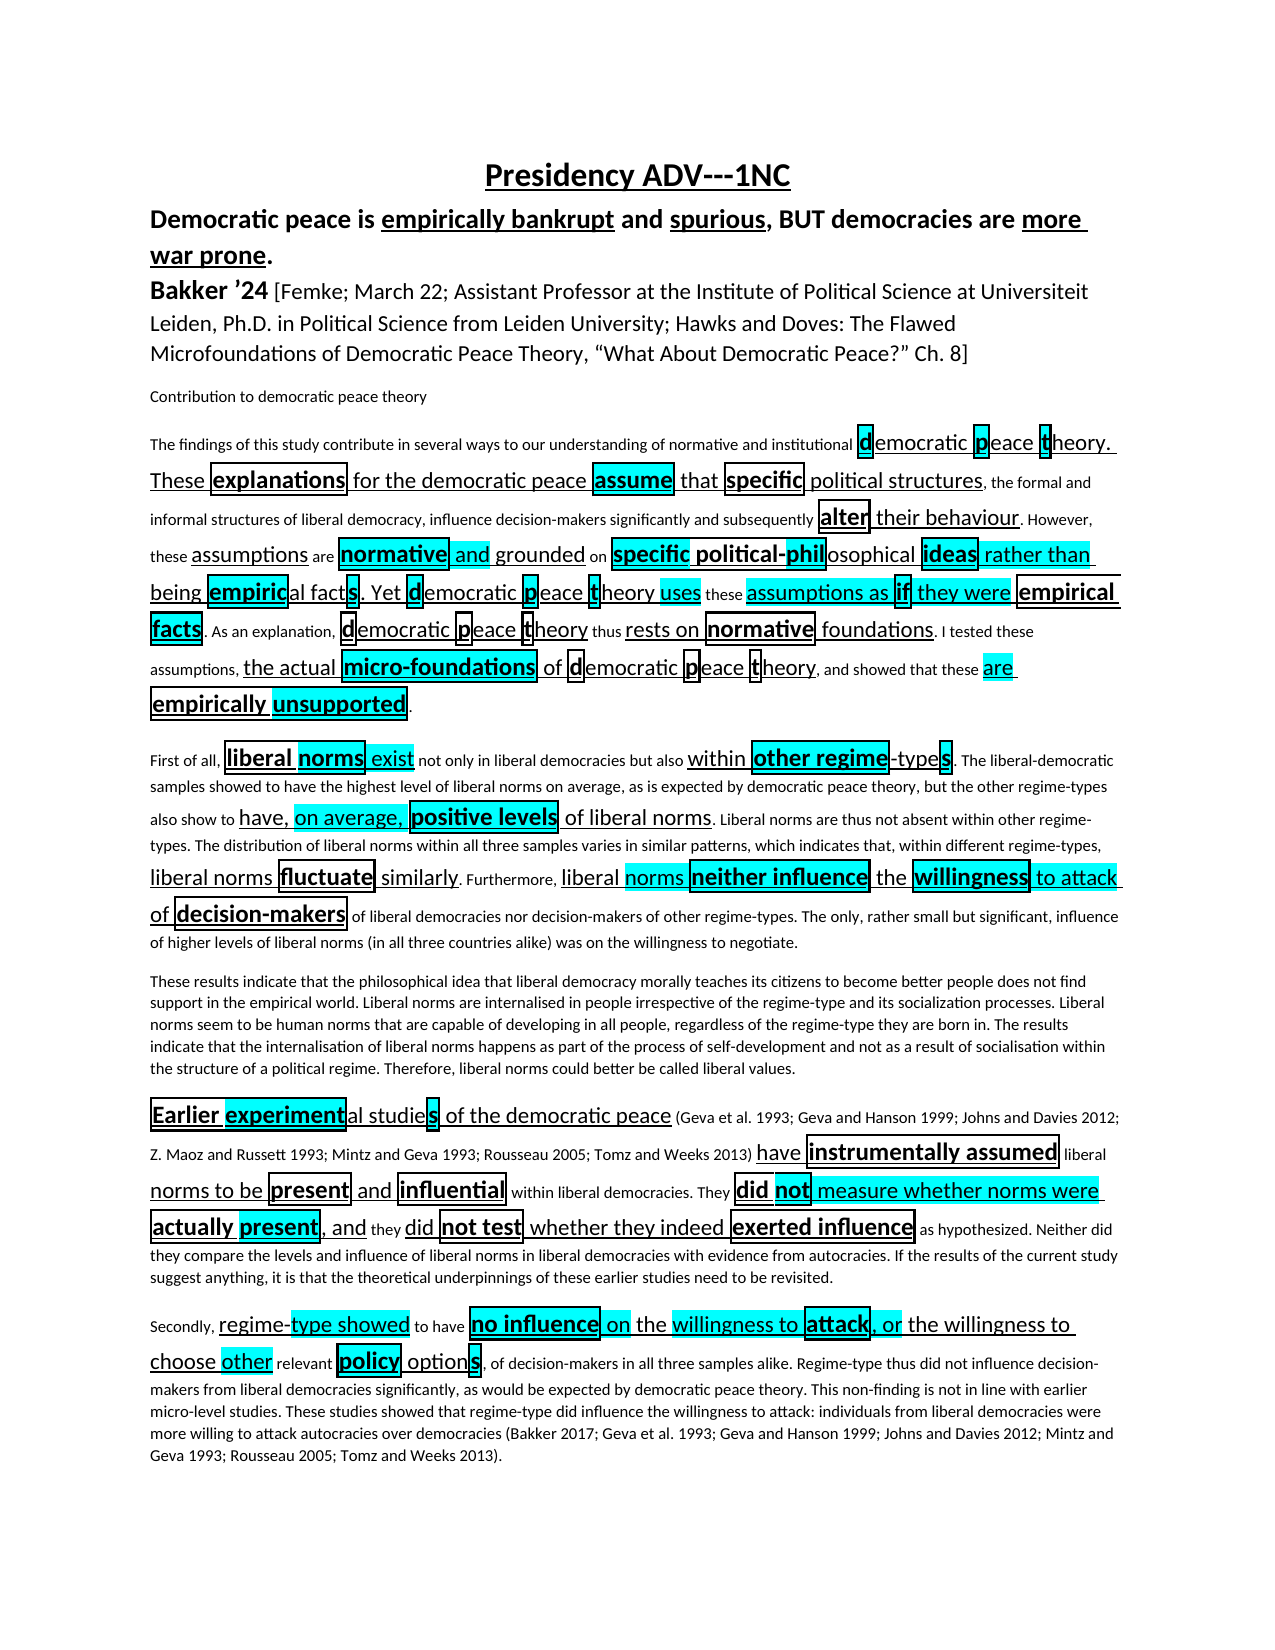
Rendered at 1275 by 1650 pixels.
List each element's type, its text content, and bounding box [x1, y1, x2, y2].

text First of all, liberal norms exist not only in liberal democracies but also within other regime-types. The liberal-democratic samples showed to have the highest level of liberal norms on average, as is expected by democratic peace theory, but the other regime-types also show to have, on average, positive levels of liberal norms. Liberal norms are thus not absent within other regime-types. The distribution of liberal norms within all three samples varies in similar patterns, which indicates that, within different regime-types, liberal norms fluctuate similarly. Furthermore, liberal norms neither influence the willingness to attack of decision-makers of liberal democracies nor decision-makers of other regime-types. The only, rather small but significant, influence of higher levels of liberal norms (in all three countries alike) was on the willingness to negotiate. [150, 740, 1125, 953]
text Bakker ’24 [Femke; March 22; Assistant Professor at the Institute of Political Science at Universiteit Leiden, Ph.D. in Political Science from Leiden University; Hawks and Doves: The Flawed Microfoundations of Democratic Peace Theory, “What About Democratic Peace?” Ch. 8] [150, 273, 1125, 367]
subtitle Presidency ADV---1NC [150, 154, 1125, 195]
text The findings of this study contribute in several ways to our understanding of normative and institutional democratic peace theory. These explanations for the democratic peace assume that specific political structures, the formal and informal structures of liberal democracy, influence decision-makers significantly and subsequently alter their behaviour. However, these assumptions are normative and grounded on specific political-philosophical ideas rather than being empirical facts. Yet democratic peace theory uses these assumptions as if they were empirical facts. As an explanation, democratic peace theory thus rests on normative foundations. I tested these assumptions, the actual micro-foundations of democratic peace theory, and showed that these are empirically unsupported. [150, 424, 1125, 721]
text Earlier experimental studies of the democratic peace (Geva et al. 1993; Geva and Hanson 1999; Johns and Davies 2012; Z. Maoz and Russett 1993; Mintz and Geva 1993; Rousseau 2005; Tomz and Weeks 2013) have instrumentally assumed liberal norms to be present and influential within liberal democracies. They did not measure whether norms were actually present, and they did not test whether they indeed exerted influence as hypothesized. Neither did they compare the levels and influence of liberal norms in liberal democracies with evidence from autocracies. If the results of the current study suggest anything, it is that the theoretical underpinnings of these earlier studies need to be revisited. [150, 1097, 1125, 1288]
text These results indicate that the philosophical idea that liberal democracy morally teaches its citizens to become better people does not find support in the empirical world. Liberal norms are internalised in people irrespective of the regime-type and its socialization processes. Liberal norms seem to be human norms that are capable of developing in all people, regardless of the regime-type they are born in. The results indicate that the internalisation of liberal norms happens as part of the process of self-development and not as a result of socialisation within the structure of a political regime. Therefore, liberal norms could better be called liberal values. [150, 971, 1125, 1079]
text Secondly, regime-type showed to have no influence on the willingness to attack, or the willingness to choose other relevant policy options, of decision-makers in all three samples alike. Regime-type thus did not influence decision-makers from liberal democracies significantly, as would be expected by democratic peace theory. This non-finding is not in line with earlier micro-level studies. These studies showed that regime-type did influence the willingness to attack: individuals from liberal democracies were more willing to attack autocracies over democracies (Bakker 2017; Geva et al. 1993; Geva and Hanson 1999; Johns and Davies 2012; Mintz and Geva 1993; Rousseau 2005; Tomz and Weeks 2013). [150, 1306, 1125, 1465]
text Contribution to democratic peace theory [150, 386, 1125, 406]
subtitle Democratic peace is empirically bankrupt and spurious, BUT democracies are more war prone. [150, 202, 1125, 271]
